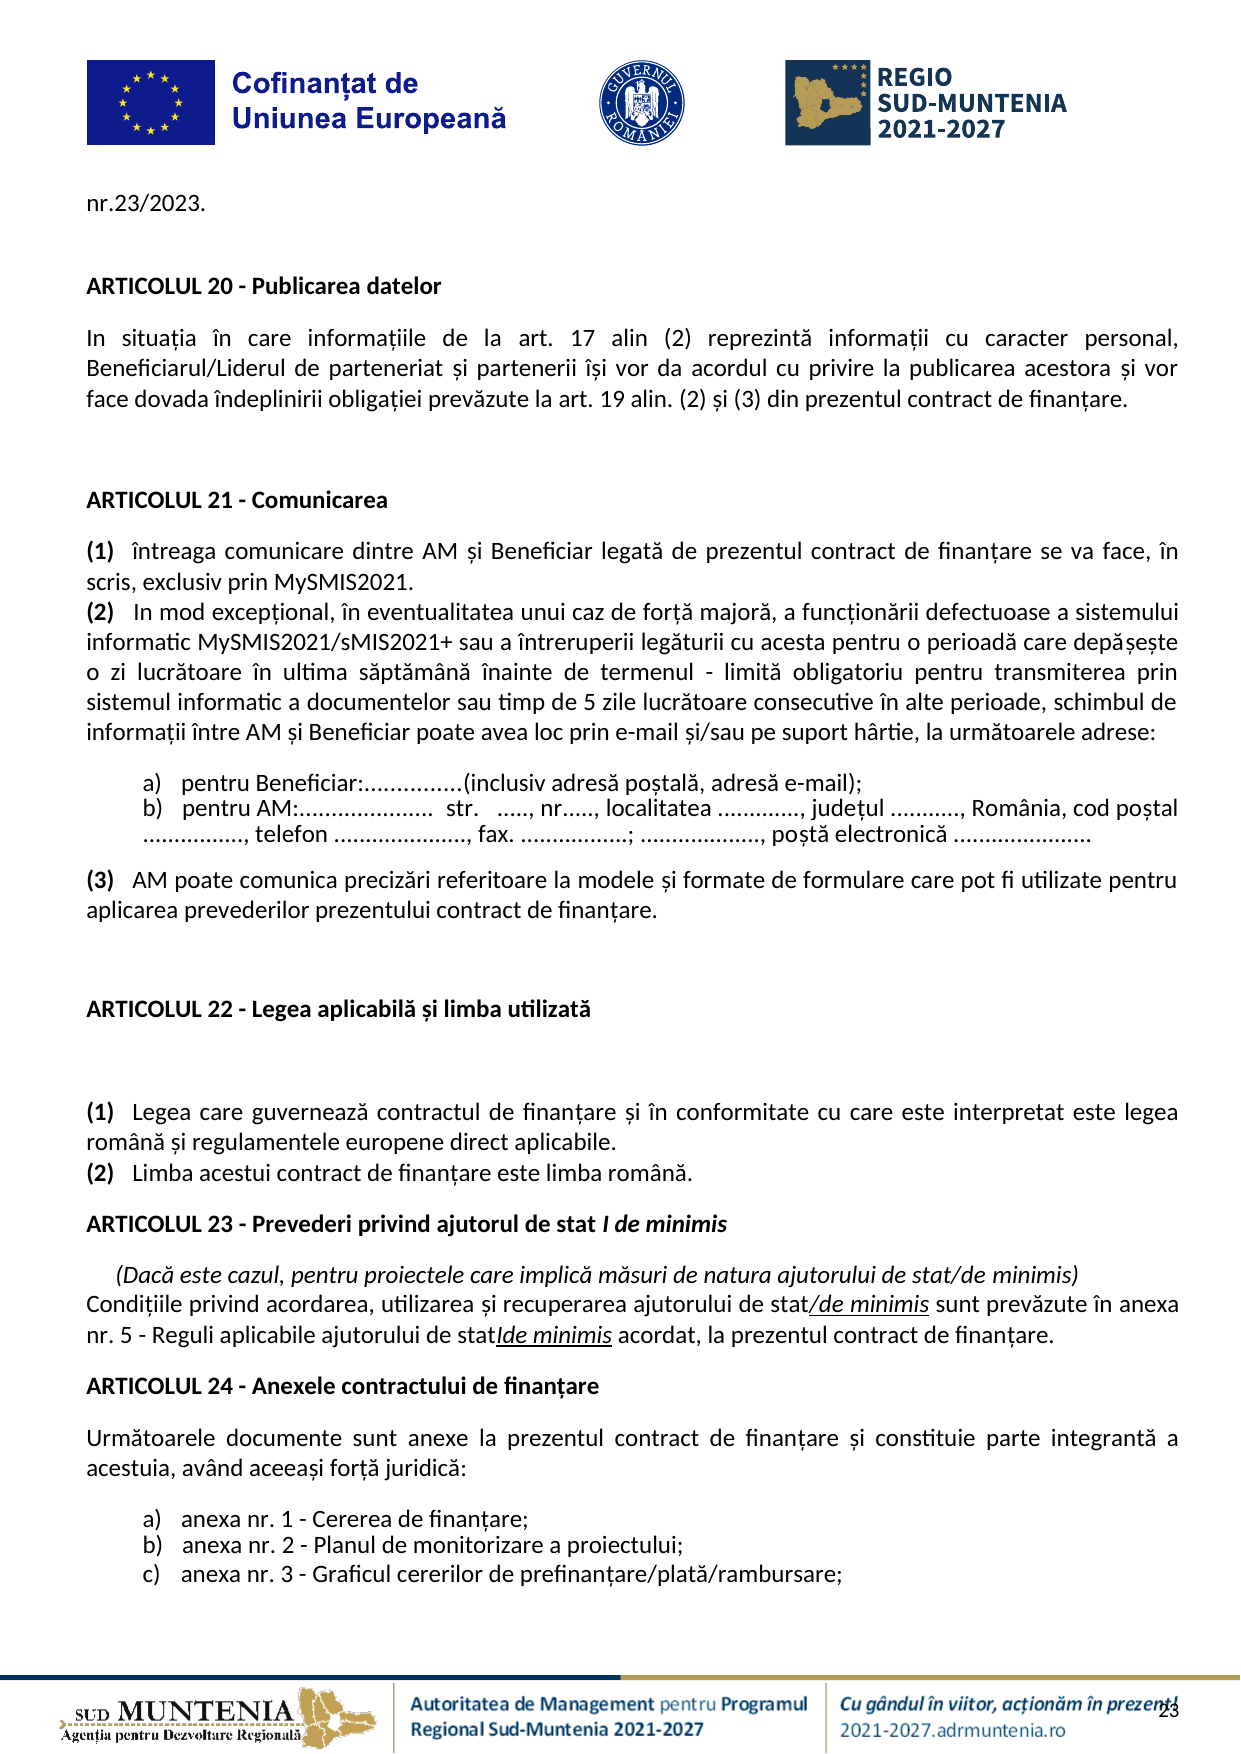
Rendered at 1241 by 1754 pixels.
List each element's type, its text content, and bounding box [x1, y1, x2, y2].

subtitle ARTICOLUL 24 - Anexele contractului de finanţare [86, 1370, 1179, 1401]
list anexa nr. 2 - Planul de monitorizare a proiectului; [142, 1533, 1179, 1558]
list anexa nr. 1 - Cererea de finanţare; [142, 1508, 1179, 1533]
subtitle ARTICOLUL 23 - Prevederi privind ajutorul de stat I de minimis [86, 1212, 1179, 1238]
list anexa nr. 3 - Graficul cererilor de prefinanţare/plată/rambursare; [142, 1558, 1179, 1588]
text Condiţiile privind acordarea, utilizarea şi recuperarea ajutorului de stat/de minimis sunt prevăzute în anexa nr. 5 - Reguli aplicabile ajutorului de statIde minimis acordat, la prezentul contract de finanţare. [86, 1288, 1179, 1349]
picture [0, 1675, 1241, 1754]
list întreaga comunicare dintre AM şi Beneficiar legată de prezentul contract de finanţare se va face, în scris, exclusiv prin MySMIS2021. [86, 535, 1179, 596]
list pentru AM: str. ....., nr....., localitatea ............., judeţul ..........., România, cod poştal ................, telefon ....................., fax. .................; ..................., poştă electronică ...................... [142, 796, 1179, 847]
subtitle ARTICOLUL 21 - Comunicarea [86, 485, 1179, 515]
list Limba acestui contract de finanţare este limba română. [86, 1157, 1179, 1187]
list pentru Beneficiar: (inclusiv adresă poştală, adresă e-mail); [142, 771, 1179, 796]
list AM poate comunica precizări referitoare la modele şi formate de formulare care pot fi utilizate pentru aplicarea prevederilor prezentului contract de finanţare. [86, 864, 1179, 925]
subtitle ARTICOLUL 22 - Legea aplicabilă şi limba utilizată [86, 993, 1179, 1023]
text Următoarele documente sunt anexe la prezentul contract de finanţare şi constituie parte integrantă a acestuia, având aceeaşi forţă juridică: [86, 1422, 1179, 1483]
subtitle ARTICOLUL 20 - Publicarea datelor [86, 269, 1179, 301]
list In mod excepţional, în eventualitatea unui caz de forţă majoră, a funcţionării defectuoase a sistemului informatic MySMIS2021/sMIS2021+ sau a întreruperii legăturii cu acesta pentru o perioadă care depăşeşte o zi lucrătoare în ultima săptămână înainte de termenul - limită obligatoriu pentru transmiterea prin sistemul informatic a documentelor sau timp de 5 zile lucrătoare consecutive în alte perioade, schimbul de informaţii între AM şi Beneficiar poate avea loc prin e-mail şi/sau pe suport hârtie, la următoarele adrese: [86, 596, 1179, 746]
text In situaţia în care informaţiile de la art. 17 alin (2) reprezintă informaţii cu caracter personal, Beneficiarul/Liderul de parteneriat şi partenerii îşi vor da acordul cu privire la publicarea acestora şi vor face dovada îndeplinirii obligaţiei prevăzute la art. 19 alin. (2) şi (3) din prezentul contract de finanţare. [86, 322, 1179, 413]
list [86, 187, 1179, 217]
text (Dacă este cazul, pentru proiectele care implică măsuri de natura ajutorului de stat/de minimis) [86, 1263, 1179, 1288]
list Legea care guvernează contractul de finanţare şi în conformitate cu care este interpretat este legea română şi regulamentele europene direct aplicabile. [86, 1096, 1179, 1157]
